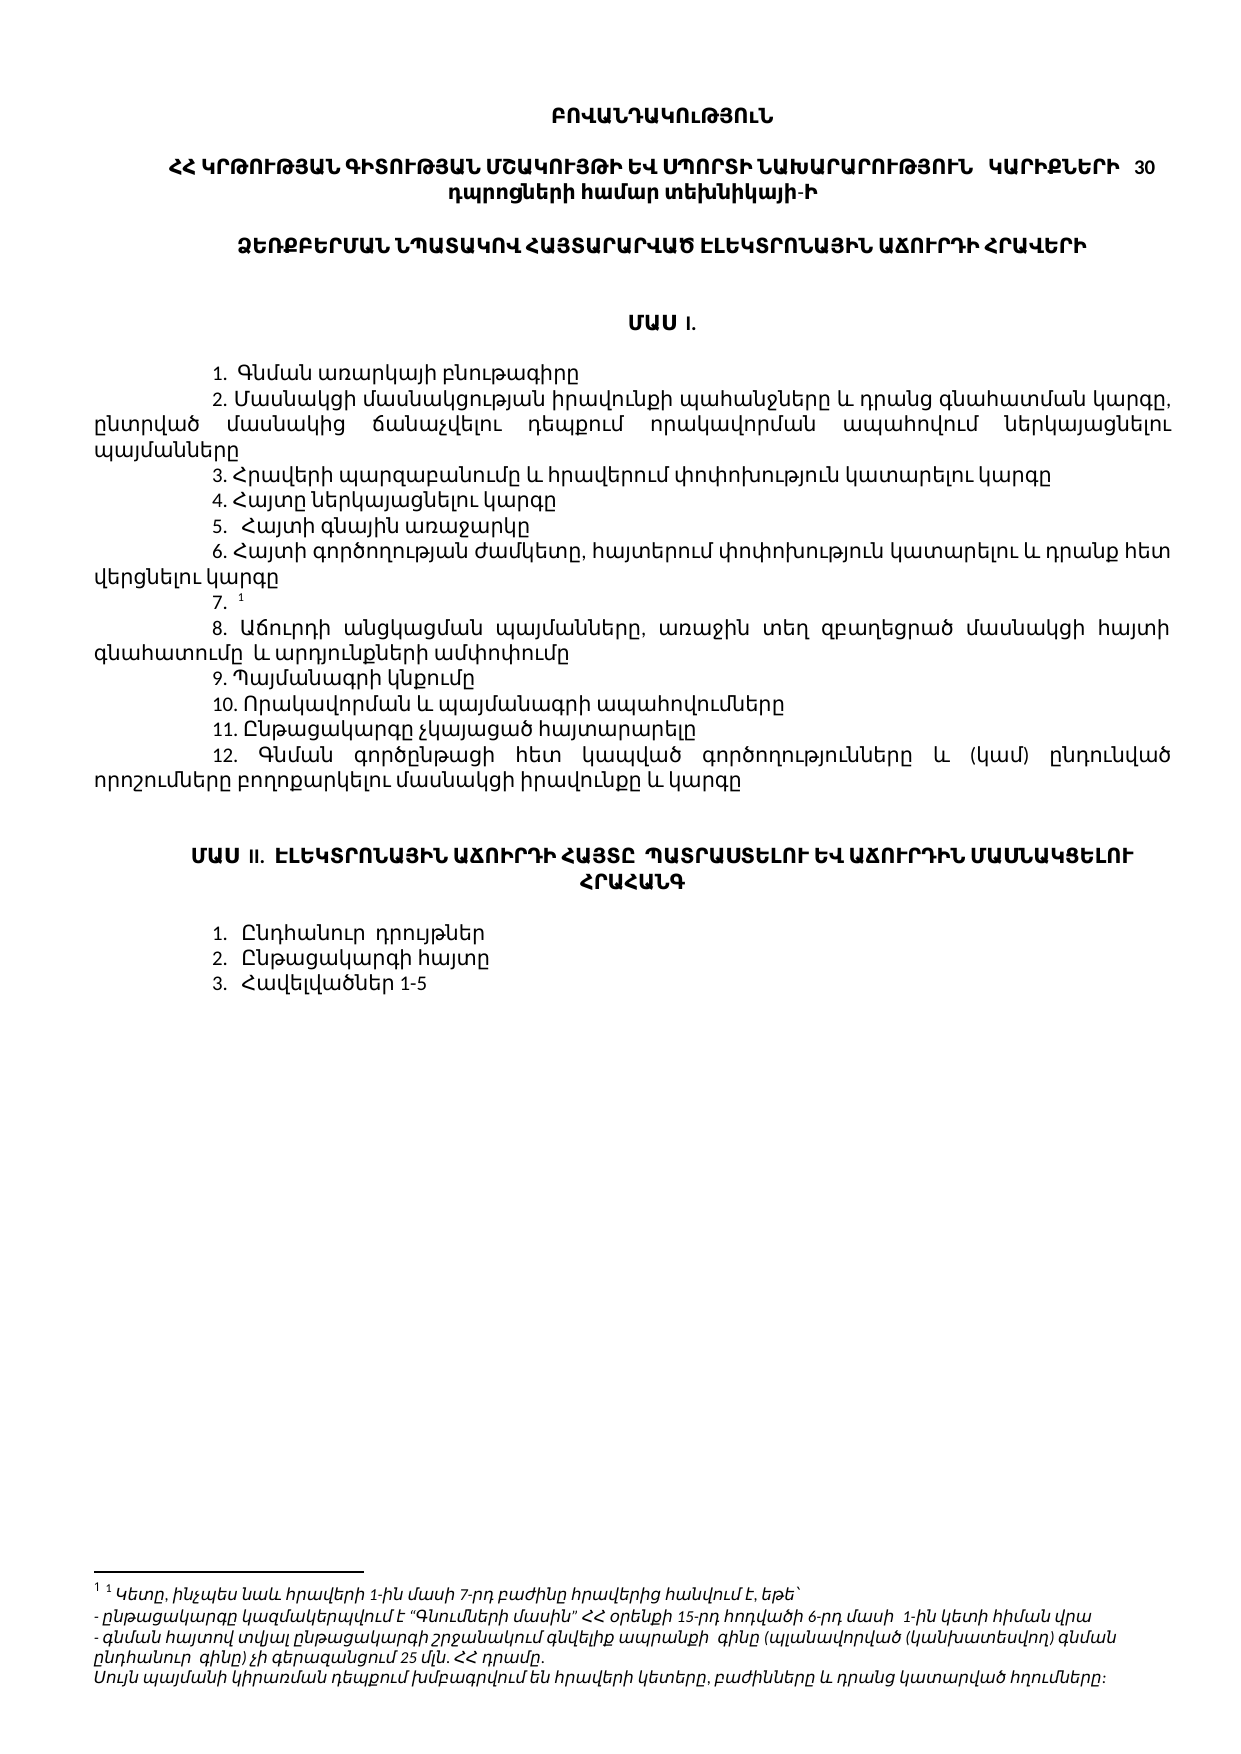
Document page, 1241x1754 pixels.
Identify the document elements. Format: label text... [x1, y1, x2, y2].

text 2. Ընթացակարգի հայտը [94, 945, 1171, 971]
text ՄԱՍ I. [94, 310, 1171, 335]
text 2. Մասնակցի մասնակցության իրավունքի պահանջները և դրանց գնահատման կարգը, ընտրված մասնակից ճանաչվելու դեպքում որակավորման ապահովում ներկայացնելու պայմանները [94, 386, 1171, 462]
text ՄԱՍ II. ԷԼԵԿՏՐՈՆԱՅԻՆ ԱՃՈԻՐԴԻ ՀԱՅՏԸ ՊԱՏՐԱՍՏԵԼՈՒ ԵՎ ԱՃՈՒՐԴԻՆ ՄԱՍՆԱԿՑԵԼՈՒ ՀՐԱՀԱՆԳ [94, 843, 1171, 894]
text 1. Ընդհանուր դրույթներ [94, 920, 1171, 945]
text 6. Հայտի գործողության ժամկետը, հայտերում փոփոխություն կատարելու և դրանք հետ վերցնելու կարգը [94, 538, 1171, 589]
text 3. Հրավերի պարզաբանումը և հրավերում փոփոխություն կատարելու կարգը [94, 462, 1171, 488]
text 9. Պայմանագրի կնքումը [94, 666, 1171, 691]
text 1. Գնման առարկայի բնութագիրը [94, 361, 1171, 386]
text 3. Հավելվածներ 1-5 [94, 971, 1171, 996]
text ՁԵՌՔԲԵՐՄԱՆ ՆՊԱՏԱԿՈՎ ՀԱՅՏԱՐԱՐՎԱԾ ԷԼԵԿՏՐՈՆԱՅԻՆ ԱՃՈՒՐԴԻ ՀՐԱՎԵՐԻ [94, 233, 1171, 259]
text 5. Հայտի գնային առաջարկը [94, 513, 1171, 538]
text ԲՈՎԱՆԴԱԿՈւԹՅՈւՆ [94, 103, 1171, 128]
text 12. Գնման գործընթացի հետ կապված գործողությունները և (կամ) ընդունված որոշումները բողոքարկելու մասնակցի իրավունքը և կարգը [94, 742, 1171, 793]
text ՀՀ ԿՐԹՈՒԹՅԱՆ ԳԻՏՈՒԹՅԱՆ ՄՇԱԿՈՒՅԹԻ ԵՎ ՍՊՈՐՏԻ ՆԱԽԱՐԱՐՈՒԹՅՈՒՆ ԿԱՐԻՔՆԵՐԻ 30 դպրոցների համար տեխնիկայի-Ի [94, 154, 1171, 205]
text 7. 1 [94, 589, 1171, 615]
text 4. Հայտը ներկայացնելու կարգը [94, 488, 1171, 513]
text 8. Աճուրդի անցկացման պայմանները, առաջին տեղ զբաղեցրած մասնակցի հայտի գնահատումը և արդյունքների ամփոփումը [94, 615, 1171, 666]
text 10. Որակավորման և պայմանագրի ապահովումները [94, 691, 1171, 716]
text 11. Ընթացակարգը չկայացած հայտարարելը [94, 716, 1171, 742]
